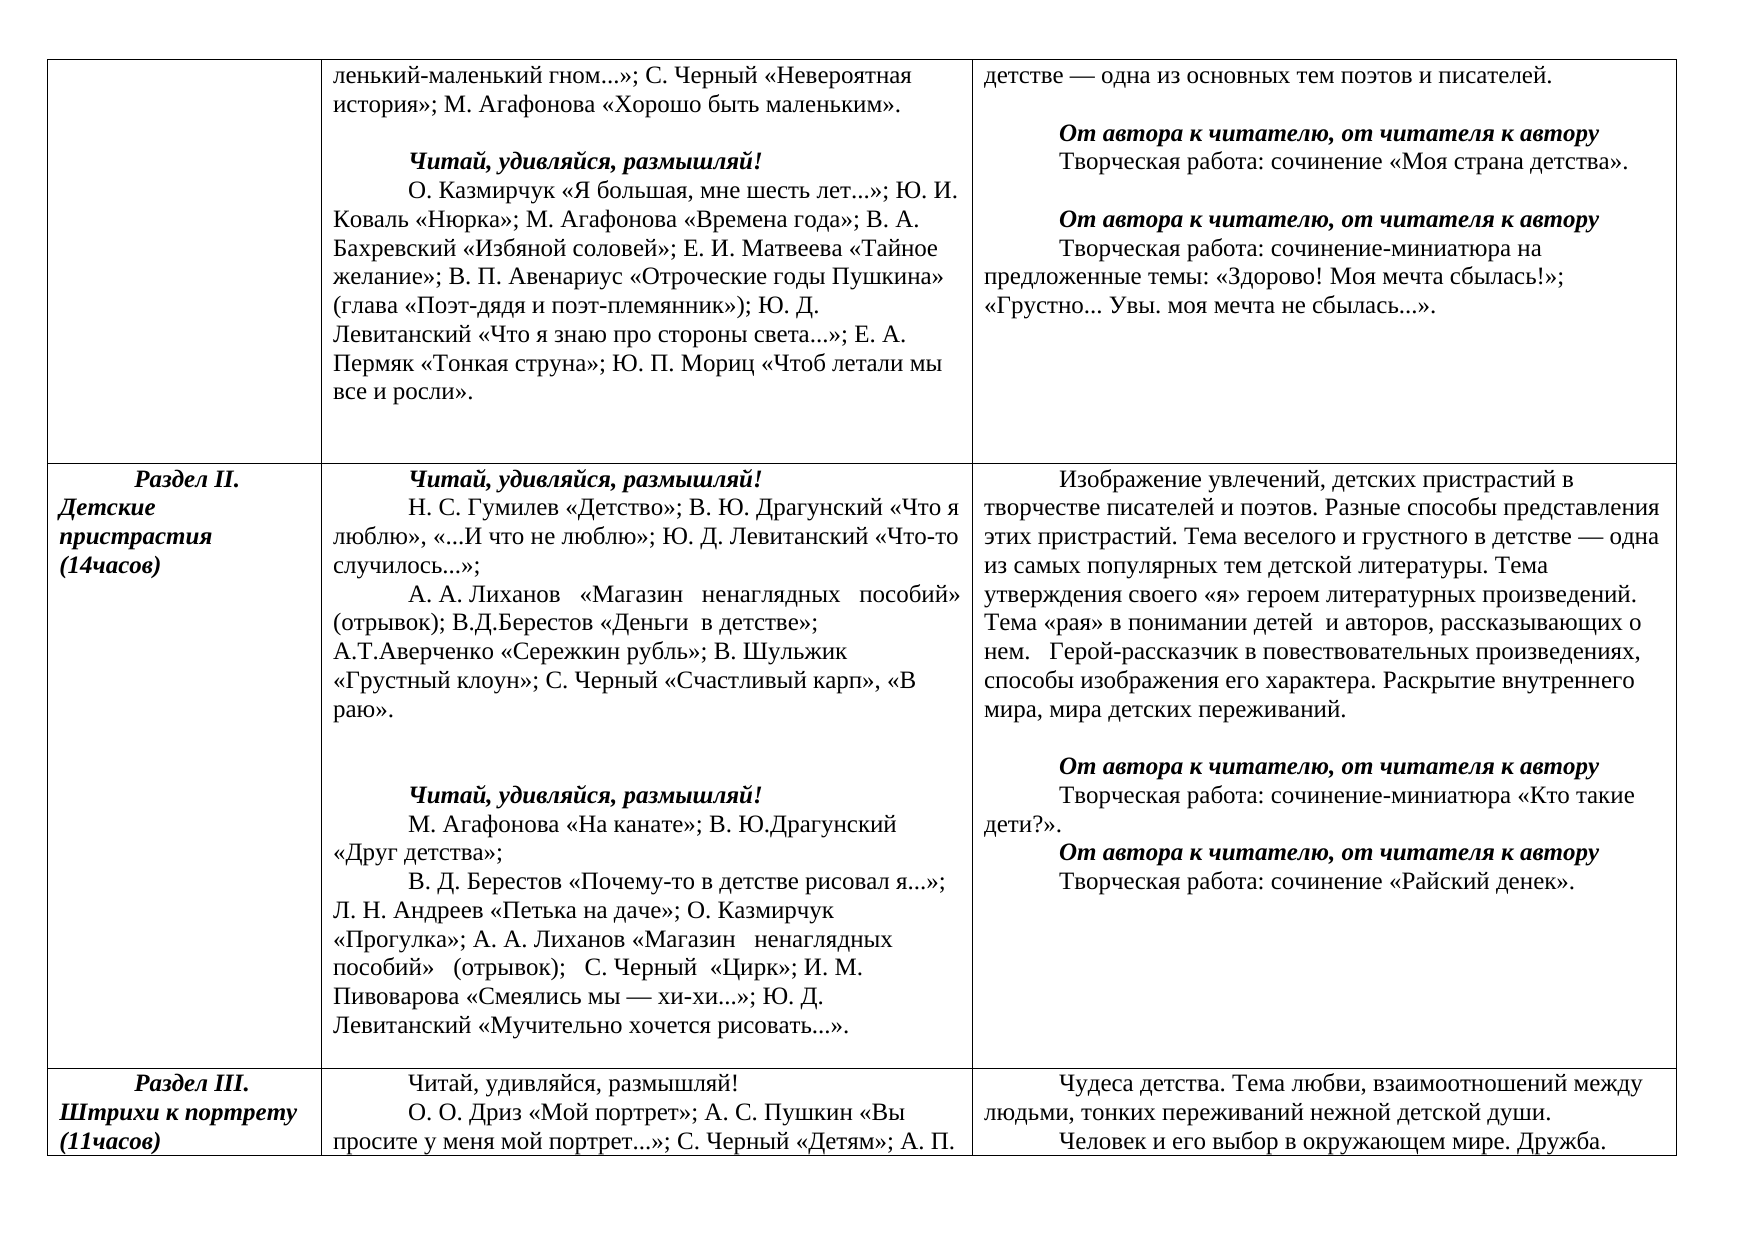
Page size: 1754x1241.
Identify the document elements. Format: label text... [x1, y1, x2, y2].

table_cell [973, 60, 1676, 463]
table_cell Изображение увлечений, детских пристрастий в творчестве писателей и поэтов. Разные способы представления этих пристрастий. Тема веселого и грустного в детстве — одна из самых популярных тем детской литературы. Тема утверждения своего «я» героем литературных произведений. Тема «рая» в понимании детей и авторов, рассказывающих о нем. Герой-рассказчик в повествовательных произведениях, способы изображения его характера. Раскрытие внутреннего мира, мира детских переживаний. От автора к читателю, от читателя к автору Творческая работа: сочинение-миниатюра «Кто такие дети?». От автора к читателю, от читателя к автору Творческая работа: сочинение «Райский денек». [973, 464, 1676, 1067]
table_cell Раздел II. Детские пристрастия (14часов) [48, 464, 321, 1067]
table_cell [322, 1069, 972, 1155]
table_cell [322, 60, 972, 463]
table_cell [973, 1069, 1676, 1155]
table_cell Читай, удивляйся, размышляй! Н. С. Гумилев «Детство»; В. Ю. Драгунский «Что я люблю», «...И что не люблю»; Ю. Д. Левитанский «Что-то случилось...»; A. А. Лиханов «Магазин ненаглядных пособий» (отрывок); В.Д.Берестов «Деньги в детстве»; А.Т.Аверченко «Сережкин рубль»; В. Шульжик «Грустный клоун»; С. Черный «Счастливый карп», «В раю». Читай, удивляйся, размышляй! М. Агафонова «На канате»; В. Ю.Драгунский «Друг детства»; B. Д. Берестов «Почему-то в детстве рисовал я...»; Л. Н. Андреев «Петька на даче»; О. Казмирчук «Прогулка»; А. А. Лиханов «Магазин ненаглядных пособий» (отрывок); С. Черный «Цирк»; И. М. Пивоварова «Смеялись мы — хи-хи...»; Ю. Д. Левитанский «Мучительно хочется рисовать...». [322, 464, 972, 1067]
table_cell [48, 60, 321, 463]
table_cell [48, 1069, 321, 1155]
